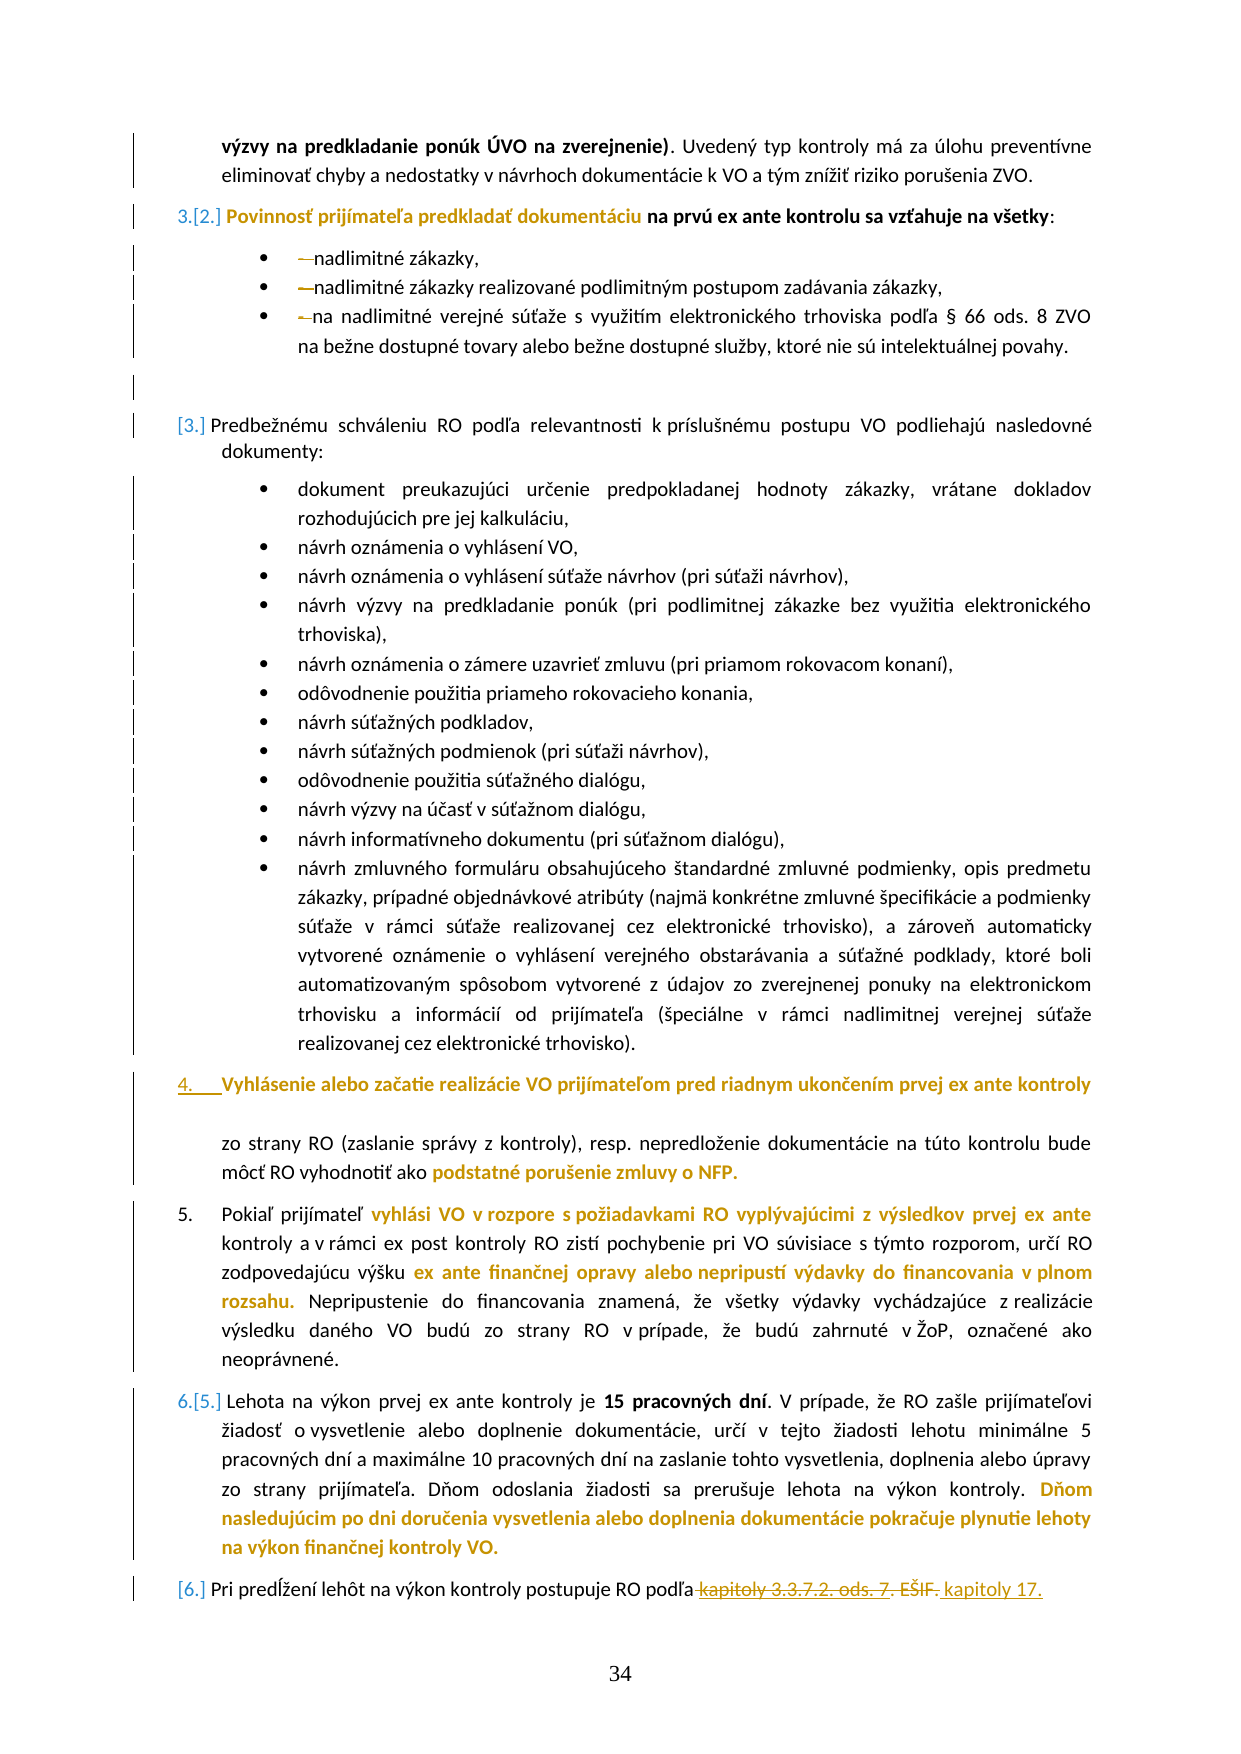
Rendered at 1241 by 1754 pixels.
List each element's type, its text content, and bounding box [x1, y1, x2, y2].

list návrh súťažných podmienok (pri súťaži návrhov), [260, 738, 1093, 764]
list Pri predĺžení lehôt na výkon kontroly postupuje RO podľa [177, 1576, 1093, 1601]
list návrh zmluvného formuláru obsahujúceho štandardné zmluvné podmienky, opis predmetu zákazky, prípadné objednávkové atribúty (najmä konkrétne zmluvné špecifikácie a podmienky súťaže v rámci súťaže realizovanej cez elektronické trhovisko), a zároveň automaticky vytvorené oznámenie o vyhlásení verejného obstarávania a súťažné podklady, ktoré boli automatizovaným spôsobom vytvorené z údajov zo zverejnenej ponuky na elektronickom trhovisku a informácií od prijímateľa (špeciálne v rámci nadlimitnej verejnej súťaže realizovanej cez elektronické trhovisko). [260, 855, 1093, 1055]
list Povinnosť prijímateľa predkladať dokumentáciu na prvú ex ante kontrolu sa vzťahuje na všetky: [177, 204, 1093, 229]
list na nadlimitné verejné súťaže s využitím elektronického trhoviska podľa § 66 ods. 8 ZVO na bežne dostupné tovary alebo bežne dostupné služby, ktoré nie sú intelektuálnej povahy. [260, 304, 1093, 358]
list návrh oznámenia o vyhlásení súťaže návrhov (pri súťaži návrhov), [260, 563, 1093, 589]
list odôvodnenie použitia priameho rokovacieho konania, [260, 680, 1093, 705]
list nadlimitné zákazky realizované podlimitným postupom zadávania zákazky, [260, 274, 1093, 300]
list návrh výzvy na účasť v súťažnom dialógu, [260, 797, 1093, 822]
list odôvodnenie použitia súťažného dialógu, [260, 767, 1093, 793]
list Vyhlásenie alebo začatie realizácie VO prijímateľom pred riadnym ukončením prvej ex ante kontroly zo strany RO (zaslanie správy z kontroly), resp. nepredloženie dokumentácie na túto kontrolu bude môcť RO vyhodnotiť ako podstatné porušenie zmluvy o NFP. [177, 1072, 1093, 1184]
list návrh oznámenia o vyhlásení VO, [260, 534, 1093, 559]
list Lehota na výkon prvej ex ante kontroly je 15 pracovných dní. V prípade, že RO zašle prijímateľovi žiadosť o vysvetlenie alebo doplnenie dokumentácie, určí v tejto žiadosti lehotu minimálne 5 pracovných dní a maximálne 10 pracovných dní na zaslanie tohto vysvetlenia, doplnenia alebo úpravy zo strany prijímateľa. Dňom odoslania žiadosti sa prerušuje lehota na výkon kontroly. Dňom nasledujúcim po dni doručenia vysvetlenia alebo doplnenia dokumentácie pokračuje plynutie lehoty na výkon finančnej kontroly VO. [177, 1388, 1093, 1559]
list návrh výzvy na predkladanie ponúk (pri podlimitnej zákazke bez využitia elektronického trhoviska), [260, 592, 1093, 647]
list návrh súťažných podkladov, [260, 709, 1093, 734]
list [177, 133, 1093, 187]
list Pokiaľ prijímateľ vyhlási VO v rozpore s požiadavkami RO vyplývajúcimi z výsledkov prvej ex ante kontroly a v rámci ex post kontroly RO zistí pochybenie pri VO súvisiace s týmto rozporom, určí RO zodpovedajúcu výšku ex ante finančnej opravy alebo nepripustí výdavky do financovania v plnom rozsahu. Nepripustenie do financovania znamená, že všetky výdavky vychádzajúce z realizácie výsledku daného VO budú zo strany RO v prípade, že budú zahrnuté v ŽoP, označené ako neoprávnené. [177, 1201, 1093, 1372]
list návrh informatívneho dokumentu (pri súťažnom dialógu), [260, 826, 1093, 851]
list dokument preukazujúci určenie predpokladanej hodnoty zákazky, vrátane dokladov rozhodujúcich pre jej kalkuláciu, [260, 476, 1093, 530]
list nadlimitné zákazky, [260, 245, 1093, 271]
list návrh oznámenia o zámere uzavrieť zmluvu (pri priamom rokovacom konaní), [260, 651, 1093, 676]
list Predbežnému schváleniu RO podľa relevantnosti k príslušnému postupu VO podliehajú nasledovné dokumenty: [177, 412, 1093, 463]
